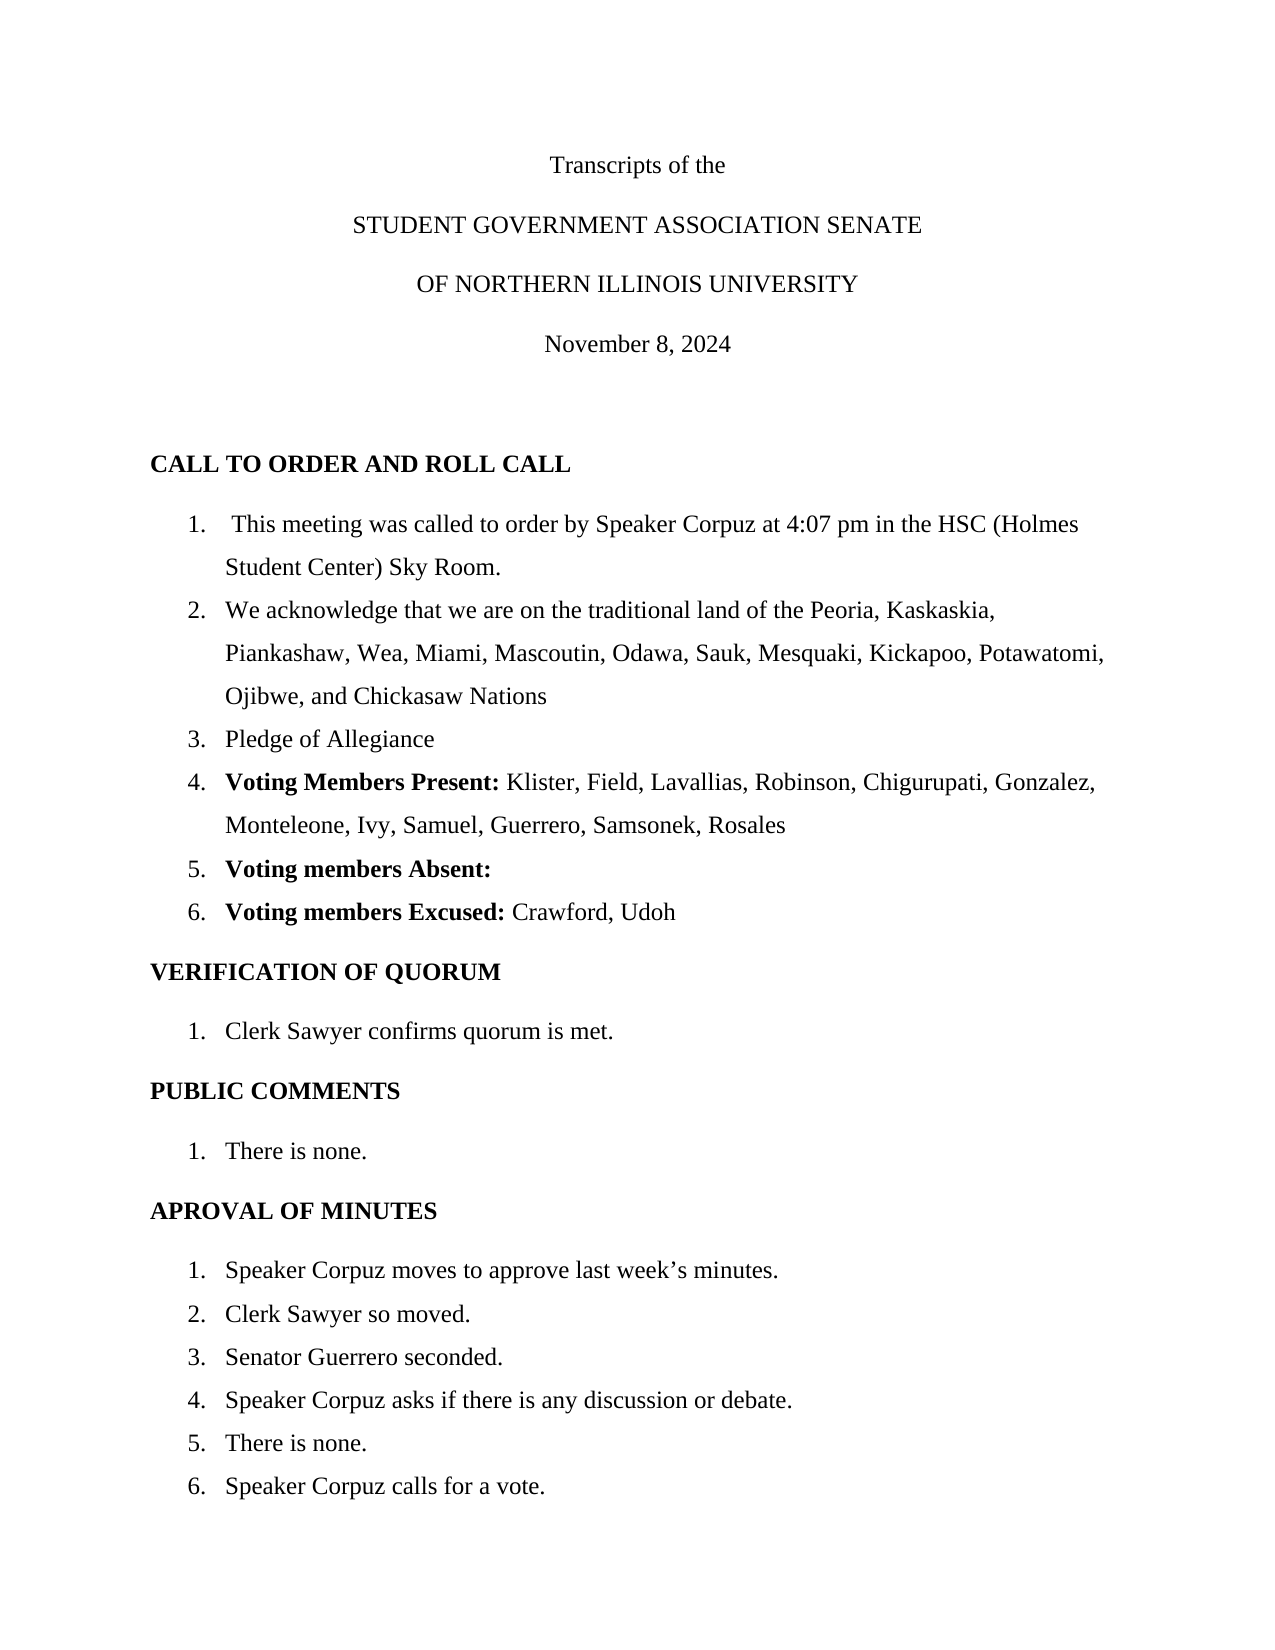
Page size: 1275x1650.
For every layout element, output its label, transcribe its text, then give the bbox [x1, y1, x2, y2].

text VERIFICATION OF QUORUM [150, 957, 1125, 985]
text OF NORTHERN ILLINOIS UNIVERSITY [150, 269, 1125, 298]
list Voting members Excused: Crawford, Udoh [187, 897, 1125, 926]
list This meeting was called to order by Speaker Corpuz at 4:07 pm in the HSC (Holmes Student Center) Sky Room. [187, 509, 1125, 581]
list There is none. [187, 1428, 1125, 1457]
text PUBLIC COMMENTS [150, 1076, 1125, 1105]
list Voting members Absent: [187, 854, 1125, 882]
list Clerk Sawyer confirms quorum is met. [187, 1016, 1125, 1045]
list Senator Guerrero seconded. [187, 1342, 1125, 1371]
list Clerk Sawyer so moved. [187, 1299, 1125, 1327]
list Speaker Corpuz calls for a vote. [187, 1471, 1125, 1500]
list Speaker Corpuz moves to approve last week’s minutes. [187, 1256, 1125, 1284]
text Transcripts of the [150, 150, 1125, 179]
list There is none. [187, 1136, 1125, 1165]
text November 8, 2024 [150, 329, 1125, 358]
text STUDENT GOVERNMENT ASSOCIATION SENATE [150, 210, 1125, 238]
list Speaker Corpuz asks if there is any discussion or debate. [187, 1385, 1125, 1414]
list Voting Members Present: Klister, Field, Lavallias, Robinson, Chigurupati, Gonzalez, Monteleone, Ivy, Samuel, Guerrero, Samsonek, Rosales [187, 767, 1125, 839]
list We acknowledge that we are on the traditional land of the Peoria, Kaskaskia, Piankashaw, Wea, Miami, Mascoutin, Odawa, Sauk, Mesquaki, Kickapoo, Potawatomi, Ojibwe, and Chickasaw Nations [187, 595, 1125, 710]
list Pledge of Allegiance [187, 724, 1125, 753]
text APROVAL OF MINUTES [150, 1196, 1125, 1224]
text CALL TO ORDER AND ROLL CALL [150, 449, 1125, 478]
